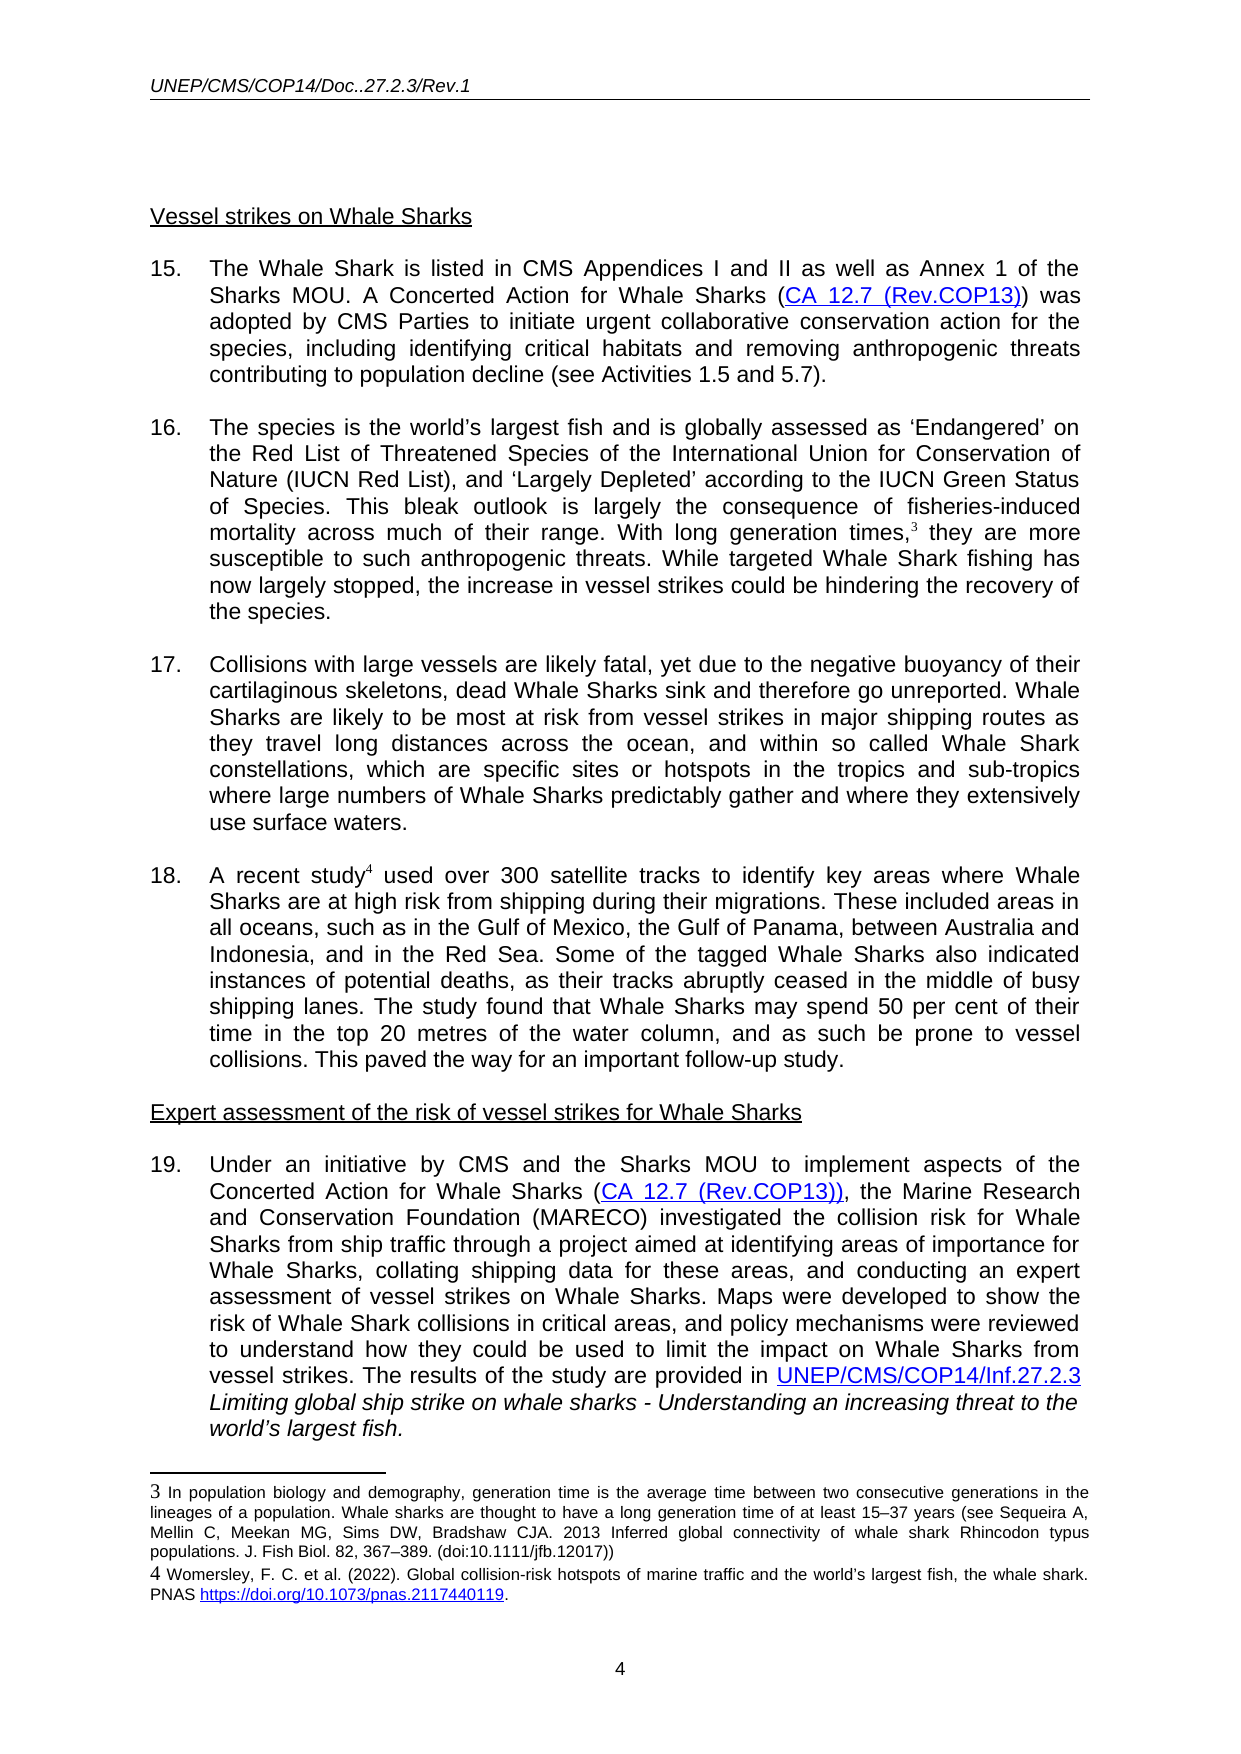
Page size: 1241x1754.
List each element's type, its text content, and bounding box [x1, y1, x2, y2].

list Collisions with large vessels are likely fatal, yet due to the negative buoyancy of their cartilaginous skeletons, dead Whale Sharks sink and therefore go unreported. Whale Sharks are likely to be most at risk from vessel strikes in major shipping routes as they travel long distances across the ocean, and within so called Whale Shark constellations, which are specific sites or hotspots in the tropics and sub-tropics where large numbers of Whale Sharks predictably gather and where they extensively use surface waters. [150, 651, 1081, 835]
list The Whale Shark is listed in CMS Appendices I and II as well as Annex 1 of the Sharks MOU. A Concerted Action for Whale Sharks (CA 12.7 (Rev.COP13)) was adopted by CMS Parties to initiate urgent collaborative conservation action for the species, including identifying critical habitats and removing anthropogenic threats contributing to population decline (see Activities 1.5 and 5.7). [150, 255, 1081, 387]
text Expert assessment of the risk of vessel strikes for Whale Sharks [150, 1099, 1081, 1125]
list Under an initiative by CMS and the Sharks MOU to implement aspects of the Concerted Action for Whale Sharks (CA 12.7 (Rev.COP13)), the Marine Research and Conservation Foundation (MARECO) investigated the collision risk for Whale Sharks from ship traffic through a project aimed at identifying areas of importance for Whale Sharks, collating shipping data for these areas, and conducting an expert assessment of vessel strikes on Whale Sharks. Maps were developed to show the risk of Whale Shark collisions in critical areas, and policy mechanisms were reviewed to understand how they could be used to limit the impact on Whale Sharks from vessel strikes. The results of the study are provided in UNEP/CMS/COP14/Inf.27.2.3 Limiting global ship strike on whale sharks - Understanding an increasing threat to the world’s largest fish. [150, 1151, 1081, 1441]
text Vessel strikes on Whale Sharks [150, 203, 1081, 229]
list A recent study used over 300 satellite tracks to identify key areas where Whale Sharks are at high risk from shipping during their migrations. These included areas in all oceans, such as in the Gulf of Mexico, the Gulf of Panama, between Australia and Indonesia, and in the Red Sea. Some of the tagged Whale Sharks also indicated instances of potential deaths, as their tracks abruptly ceased in the middle of busy shipping lanes. The study found that Whale Sharks may spend 50 per cent of their time in the top 20 metres of the water column, and as such be prone to vessel collisions. This paved the way for an important follow-up study. [150, 862, 1081, 1072]
list The species is the world’s largest fish and is globally assessed as ‘Endangered’ on the Red List of Threatened Species of the International Union for Conservation of Nature (IUCN Red List), and ‘Largely Depleted’ according to the IUCN Green Status of Species. This bleak outlook is largely the consequence of fisheries-induced mortality across much of their range. With long generation times, they are more susceptible to such anthropogenic threats. While targeted Whale Shark fishing has now largely stopped, the increase in vessel strikes could be hindering the recovery of the species. [150, 413, 1081, 624]
